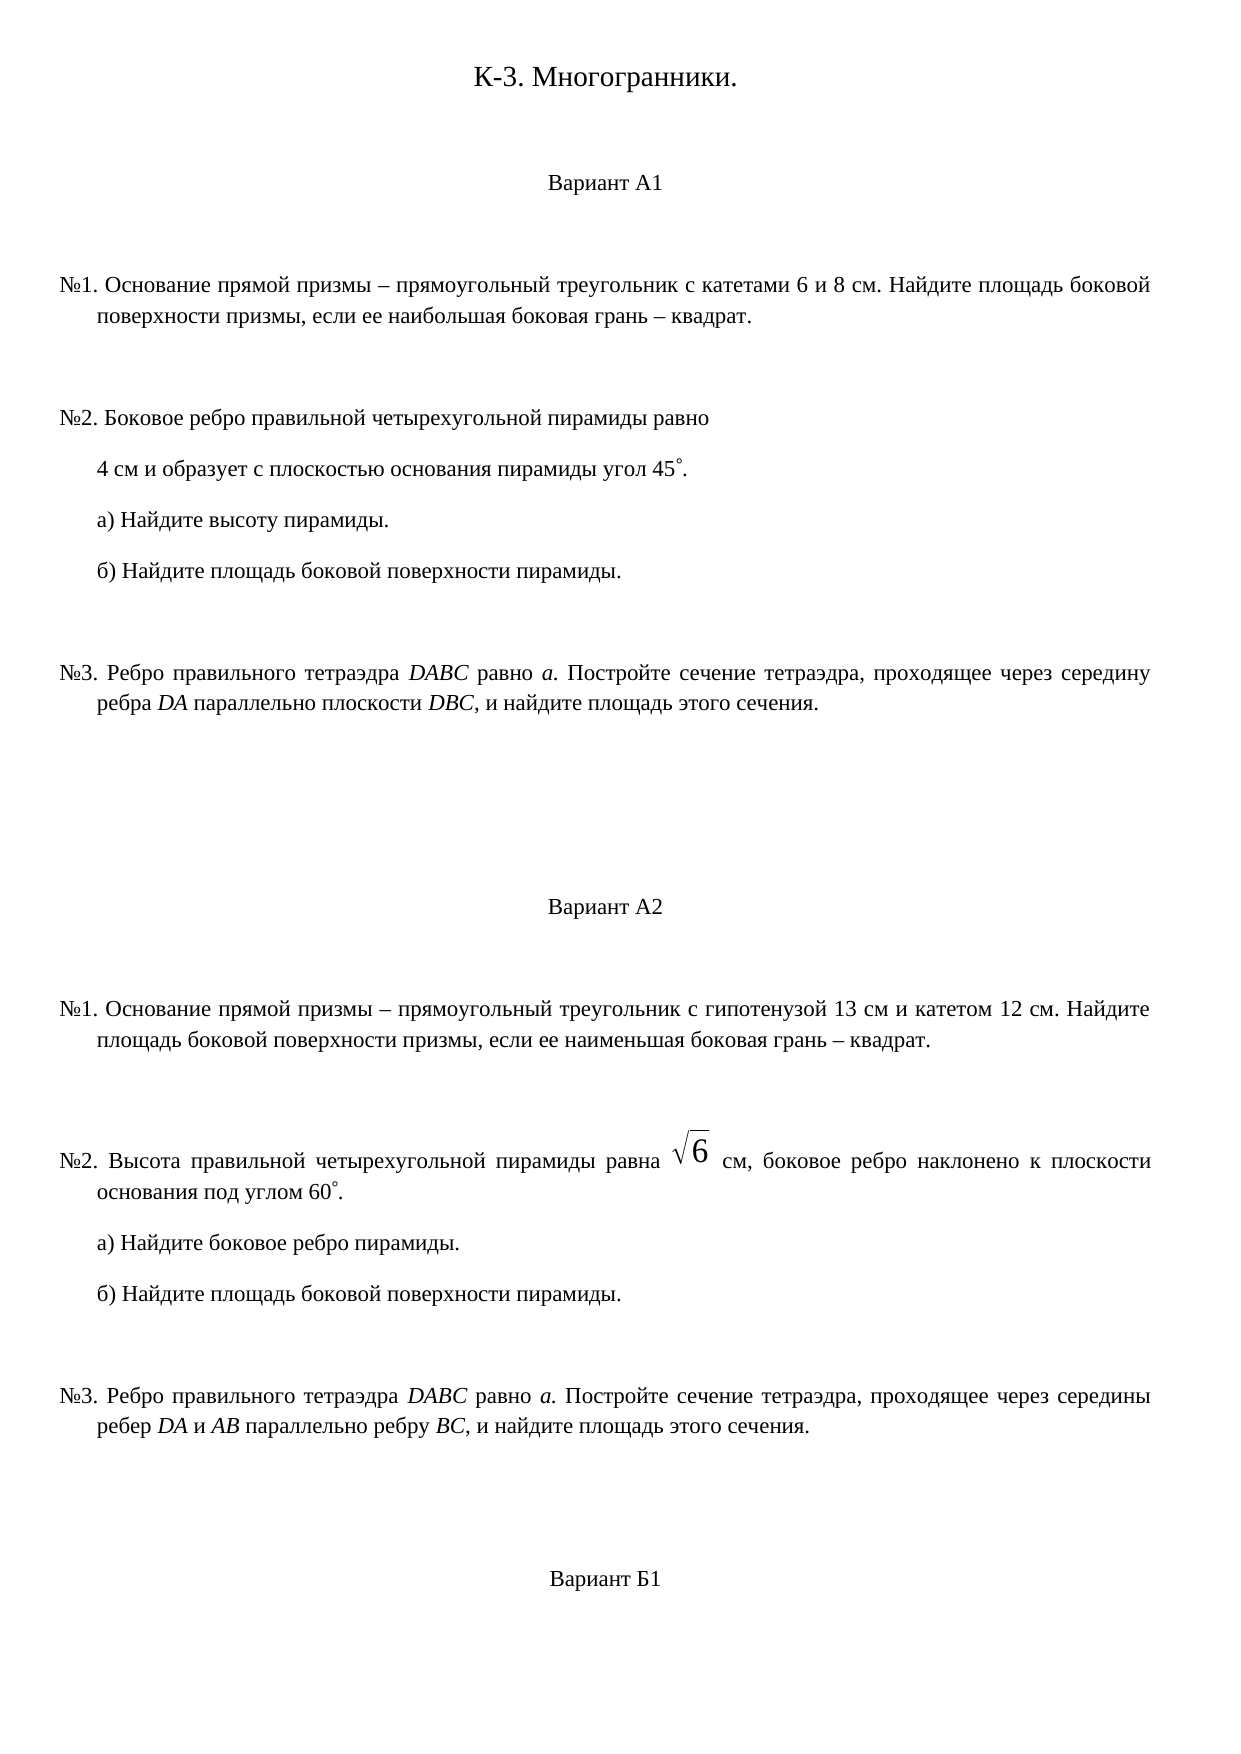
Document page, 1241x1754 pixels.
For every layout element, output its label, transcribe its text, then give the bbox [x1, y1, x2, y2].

text а) Найдите высоту пирамиды. [97, 506, 1152, 532]
text б) Найдите площадь боковой поверхности пирамиды. [97, 1280, 1152, 1306]
text Вариант Б1 [59, 1565, 1152, 1592]
text и образует с плоскостью основания пирамиды угол 45. [97, 455, 1152, 481]
text К-3. Многогранники. [59, 59, 1152, 93]
text Вариант А2 [59, 893, 1152, 920]
text а) Найдите боковое ребро пирамиды. [97, 1229, 1152, 1255]
text №1. Основание прямой призмы – прямоугольный треугольник с гипотенузой и катетом . Найдите площадь боковой поверхности призмы, если ее наименьшая боковая грань – квадрат. [59, 996, 1152, 1052]
text Вариант А1 [59, 169, 1152, 196]
text №2. Боковое ребро правильной четырехугольной пирамиды равно [59, 404, 1152, 430]
text б) Найдите площадь боковой поверхности пирамиды. [97, 557, 1152, 583]
text №3. Ребро правильного тетраэдра DABC равно a. Постройте сечение тетраэдра, проходящее через середины ребер DA и AB параллельно ребру BC, и найдите площадь этого сечения. [59, 1382, 1152, 1438]
text №2. Высота правильной четырехугольной пирамиды равна см, боковое ребро наклонено к плоскости основания под углом 60. [59, 1128, 1152, 1204]
text №3. Ребро правильного тетраэдра DABC равно a. Постройте сечение тетраэдра, проходящее через середину ребра DA параллельно плоскости DBC, и найдите площадь этого сечения. [59, 659, 1152, 716]
text №1. Основание прямой призмы – прямоугольный треугольник с катетами 6 и . Найдите площадь боковой поверхности призмы, если ее наибольшая боковая грань – квадрат. [59, 272, 1152, 328]
